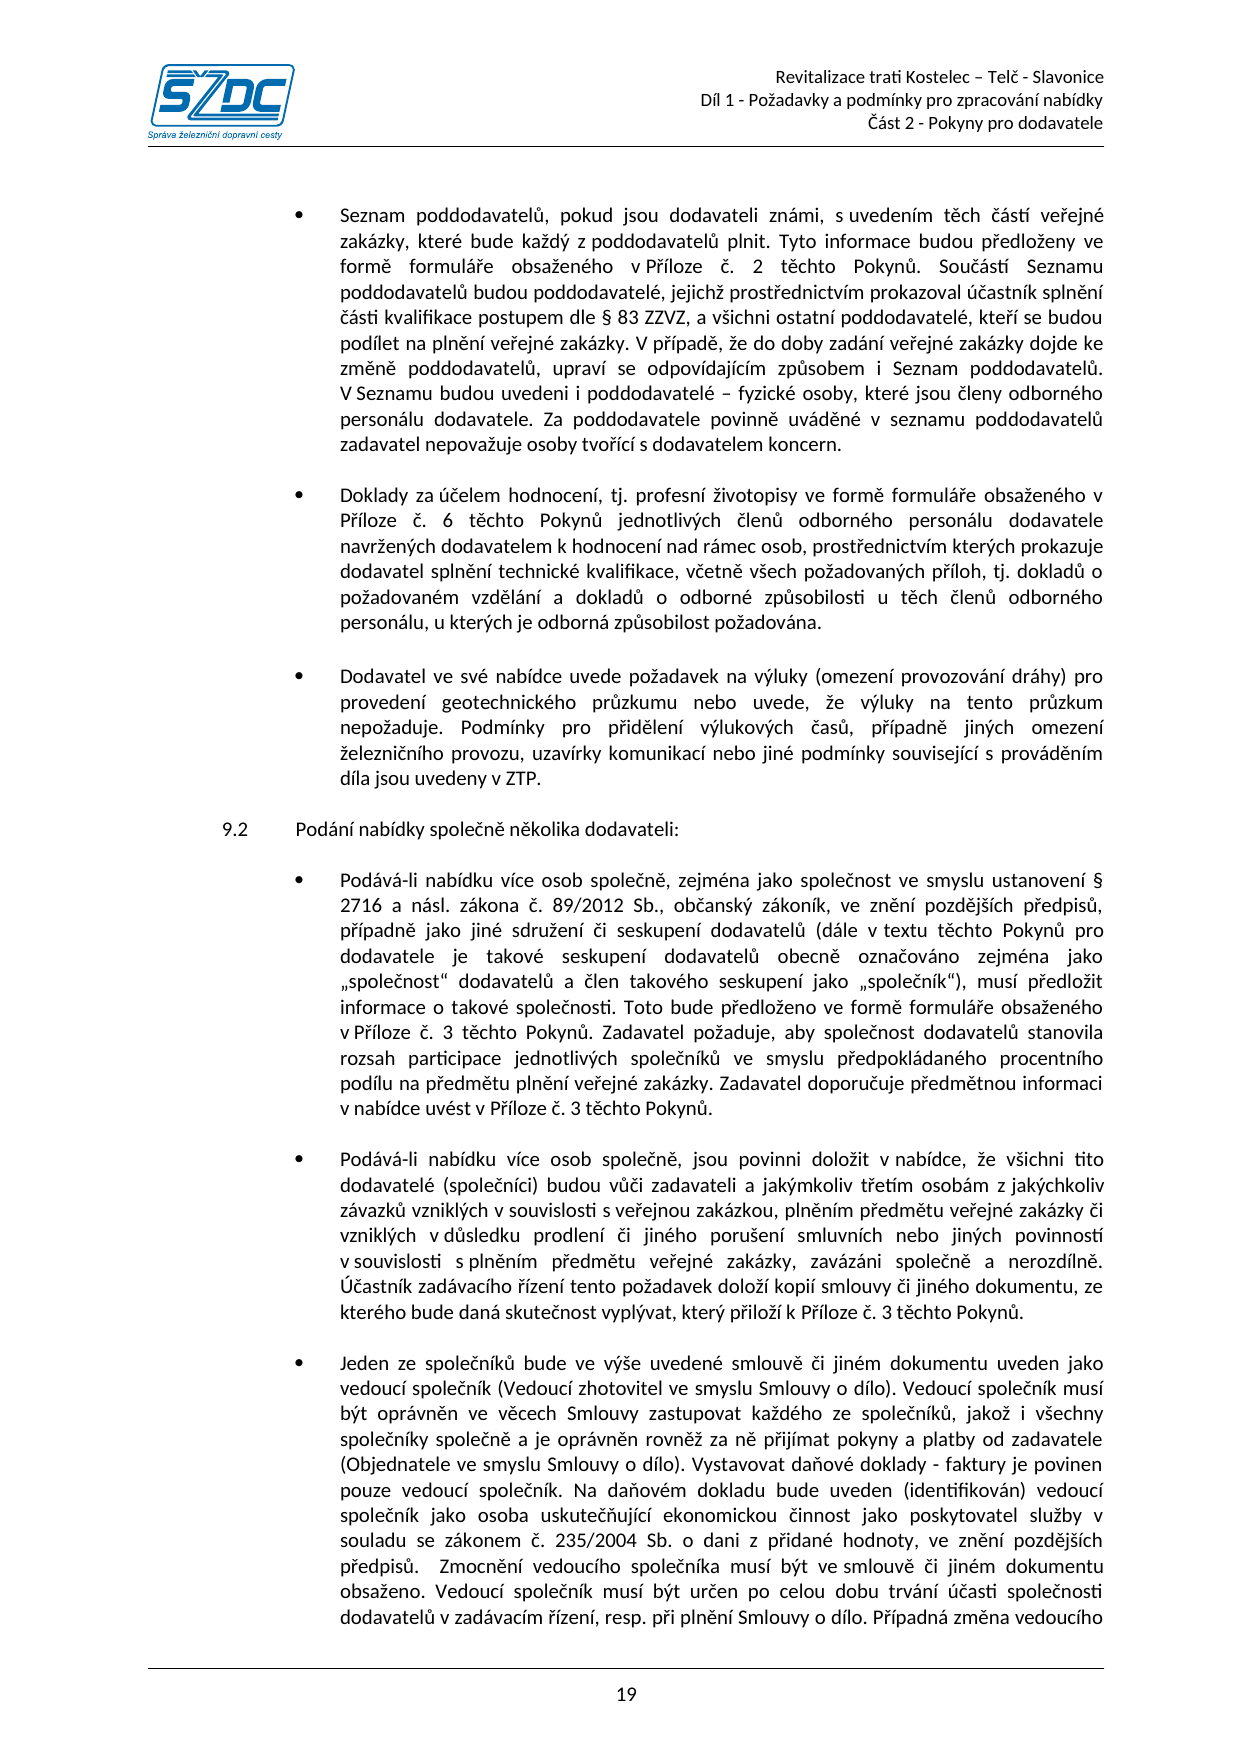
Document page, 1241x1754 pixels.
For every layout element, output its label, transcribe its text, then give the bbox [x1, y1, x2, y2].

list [295, 1350, 1104, 1629]
list Seznam poddodavatelů, pokud jsou dodavateli známi, s uvedením těch částí veřejné zakázky, které bude každý z poddodavatelů plnit. Tyto informace budou předloženy ve formě formuláře obsaženého v Příloze č. 2 těchto Pokynů. Součástí Seznamu poddodavatelů budou poddodavatelé, jejichž prostřednictvím prokazoval účastník splnění části kvalifikace postupem dle § 83 ZZVZ, a všichni ostatní poddodavatelé, kteří se budou podílet na plnění veřejné zakázky. V případě, že do doby zadání veřejné zakázky dojde ke změně poddodavatelů, upraví se odpovídajícím způsobem i Seznam poddodavatelů. V Seznamu budou uvedeni i poddodavatelé – fyzické osoby, které jsou členy odborného personálu dodavatele. Za poddodavatele povinně uváděné v seznamu poddodavatelů zadavatel nepovažuje osoby tvořící s dodavatelem koncern. [295, 203, 1104, 457]
list Podává-li nabídku více osob společně, jsou povinni doložit v nabídce, že všichni tito dodavatelé (společníci) budou vůči zadavateli a jakýmkoliv třetím osobám z jakýchkoliv závazků vzniklých v souvislosti s veřejnou zakázkou, plněním předmětu veřejné zakázky či vzniklých v důsledku prodlení či jiného porušení smluvních nebo jiných povinností v souvislosti s plněním předmětu veřejné zakázky, zavázáni společně a nerozdílně. Účastník zadávacího řízení tento požadavek doloží kopií smlouvy či jiného dokumentu, ze kterého bude daná skutečnost vyplývat, který přiloží k Příloze č. 3 těchto Pokynů. [295, 1146, 1104, 1324]
list Podání nabídky společně několika dodavateli: [222, 816, 1104, 841]
list Podává-li nabídku více osob společně, zejména jako společnost ve smyslu ustanovení § 2716 a násl. zákona č. 89/2012 Sb., občanský zákoník, ve znění pozdějších předpisů, případně jako jiné sdružení či seskupení dodavatelů (dále v textu těchto Pokynů pro dodavatele je takové seskupení dodavatelů obecně označováno zejména jako „společnost“ dodavatelů a člen takového seskupení jako „společník“), musí předložit informace o takové společnosti. Toto bude předloženo ve formě formuláře obsaženého v Příloze č. 3 těchto Pokynů. Zadavatel požaduje, aby společnost dodavatelů stanovila rozsah participace jednotlivých společníků ve smyslu předpokládaného procentního podílu na předmětu plnění veřejné zakázky. Zadavatel doporučuje předmětnou informaci v nabídce uvést v Příloze č. 3 těchto Pokynů. [295, 867, 1104, 1121]
list Dodavatel ve své nabídce uvede požadavek na výluky (omezení provozování dráhy) pro provedení geotechnického průzkumu nebo uvede, že výluky na tento průzkum nepožaduje. Podmínky pro přidělení výlukových časů, případně jiných omezení železničního provozu, uzavírky komunikací nebo jiné podmínky související s prováděním díla jsou uvedeny v ZTP. [295, 663, 1104, 791]
list Doklady za účelem hodnocení, tj. profesní životopisy ve formě formuláře obsaženého v Příloze č. 6 těchto Pokynů jednotlivých členů odborného personálu dodavatele navržených dodavatelem k hodnocení nad rámec osob, prostřednictvím kterých prokazuje dodavatel splnění technické kvalifikace, včetně všech požadovaných příloh, tj. dokladů o požadovaném vzdělání a dokladů o odborné způsobilosti u těch členů odborného personálu, u kterých je odborná způsobilost požadována. [295, 482, 1104, 635]
